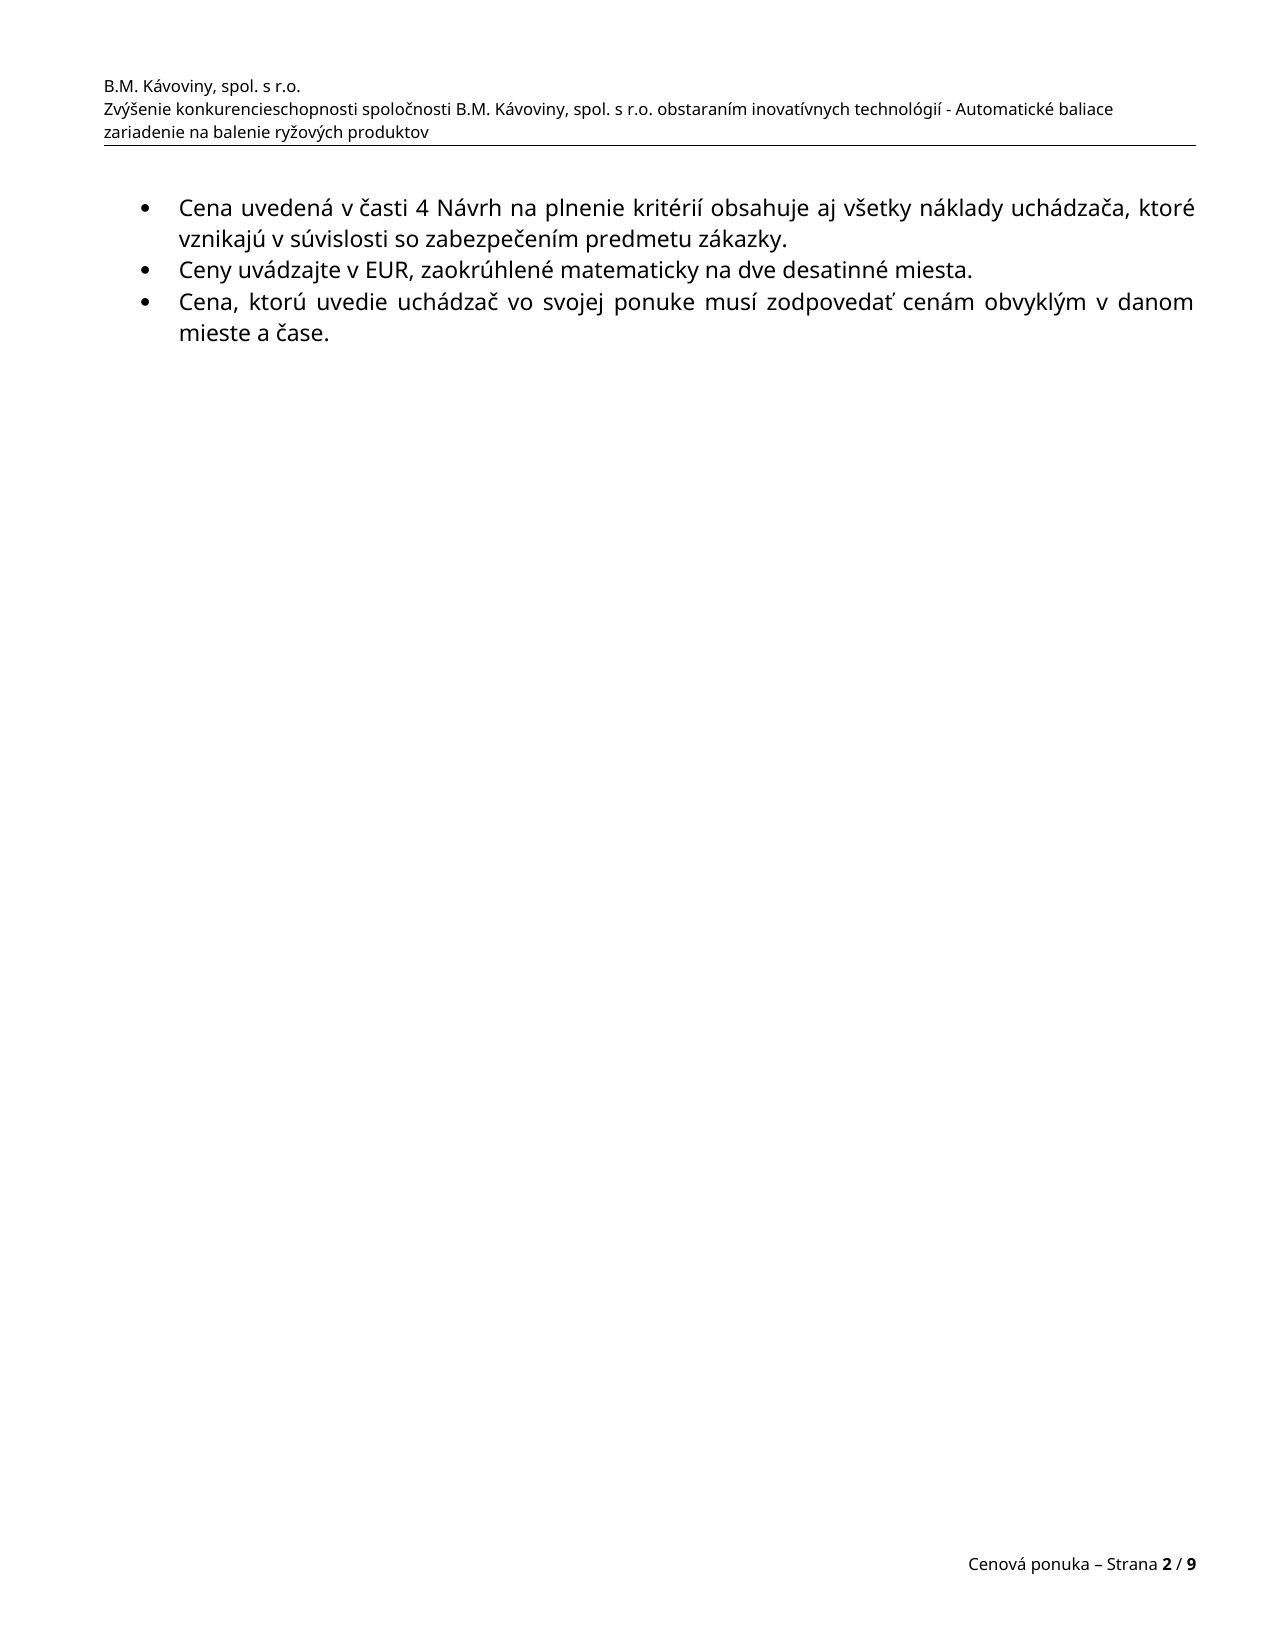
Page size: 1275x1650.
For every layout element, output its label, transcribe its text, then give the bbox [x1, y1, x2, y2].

list Cena, ktorú uvedie uchádzač vo svojej ponuke musí zodpovedať cenám obvyklým v danom mieste a čase. [141, 286, 1196, 348]
list Ceny uvádzajte v EUR, zaokrúhlené matematicky na dve desatinné miesta. [141, 254, 1196, 286]
list Cena uvedená v časti 4 Návrh na plnenie kritérií obsahuje aj všetky náklady uchádzača, ktoré vznikajú v súvislosti so zabezpečením predmetu zákazky. [141, 192, 1196, 254]
